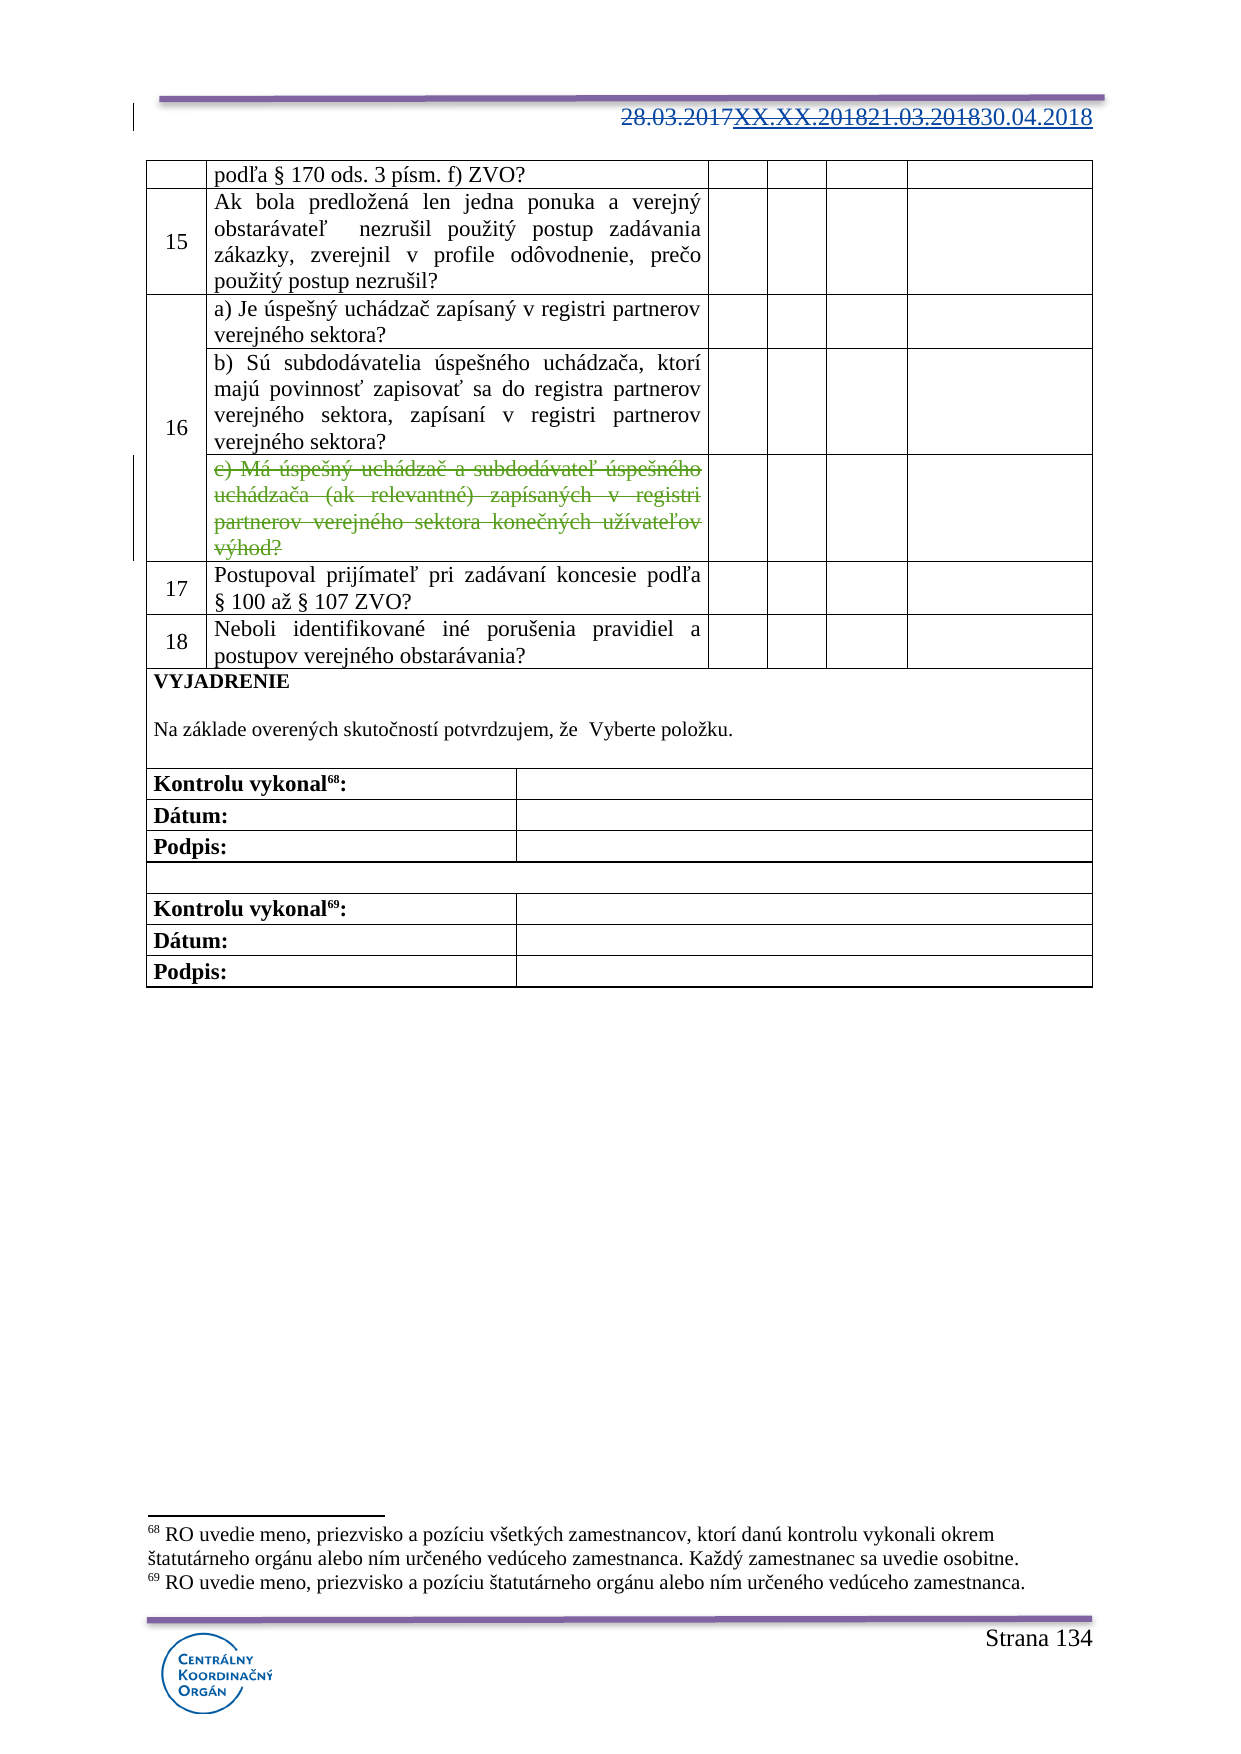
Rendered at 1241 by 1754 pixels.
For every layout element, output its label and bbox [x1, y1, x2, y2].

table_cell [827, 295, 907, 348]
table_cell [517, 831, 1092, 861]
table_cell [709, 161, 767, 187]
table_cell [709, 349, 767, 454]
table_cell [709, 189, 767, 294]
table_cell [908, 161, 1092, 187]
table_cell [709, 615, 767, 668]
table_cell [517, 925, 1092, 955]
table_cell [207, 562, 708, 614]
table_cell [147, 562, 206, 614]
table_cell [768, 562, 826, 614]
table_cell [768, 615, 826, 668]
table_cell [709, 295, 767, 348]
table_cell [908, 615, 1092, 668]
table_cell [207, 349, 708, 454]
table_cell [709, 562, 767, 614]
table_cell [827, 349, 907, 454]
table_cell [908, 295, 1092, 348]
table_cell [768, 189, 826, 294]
picture [159, 1631, 272, 1713]
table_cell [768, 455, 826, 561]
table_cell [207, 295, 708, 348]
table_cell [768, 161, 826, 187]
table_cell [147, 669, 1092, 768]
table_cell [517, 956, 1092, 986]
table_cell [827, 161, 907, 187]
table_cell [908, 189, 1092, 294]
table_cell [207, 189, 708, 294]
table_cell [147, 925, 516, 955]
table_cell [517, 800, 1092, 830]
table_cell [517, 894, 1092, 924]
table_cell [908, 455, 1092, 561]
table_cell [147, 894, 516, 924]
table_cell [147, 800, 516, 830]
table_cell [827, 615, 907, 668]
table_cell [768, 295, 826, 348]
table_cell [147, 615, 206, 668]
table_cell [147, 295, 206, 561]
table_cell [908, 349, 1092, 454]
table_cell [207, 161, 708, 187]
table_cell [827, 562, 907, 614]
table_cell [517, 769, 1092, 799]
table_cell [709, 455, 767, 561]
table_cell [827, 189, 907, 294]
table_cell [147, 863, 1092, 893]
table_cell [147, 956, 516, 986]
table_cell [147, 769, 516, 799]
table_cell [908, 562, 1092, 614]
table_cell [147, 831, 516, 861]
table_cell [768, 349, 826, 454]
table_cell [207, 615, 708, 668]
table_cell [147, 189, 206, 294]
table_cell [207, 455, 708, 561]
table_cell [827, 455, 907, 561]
